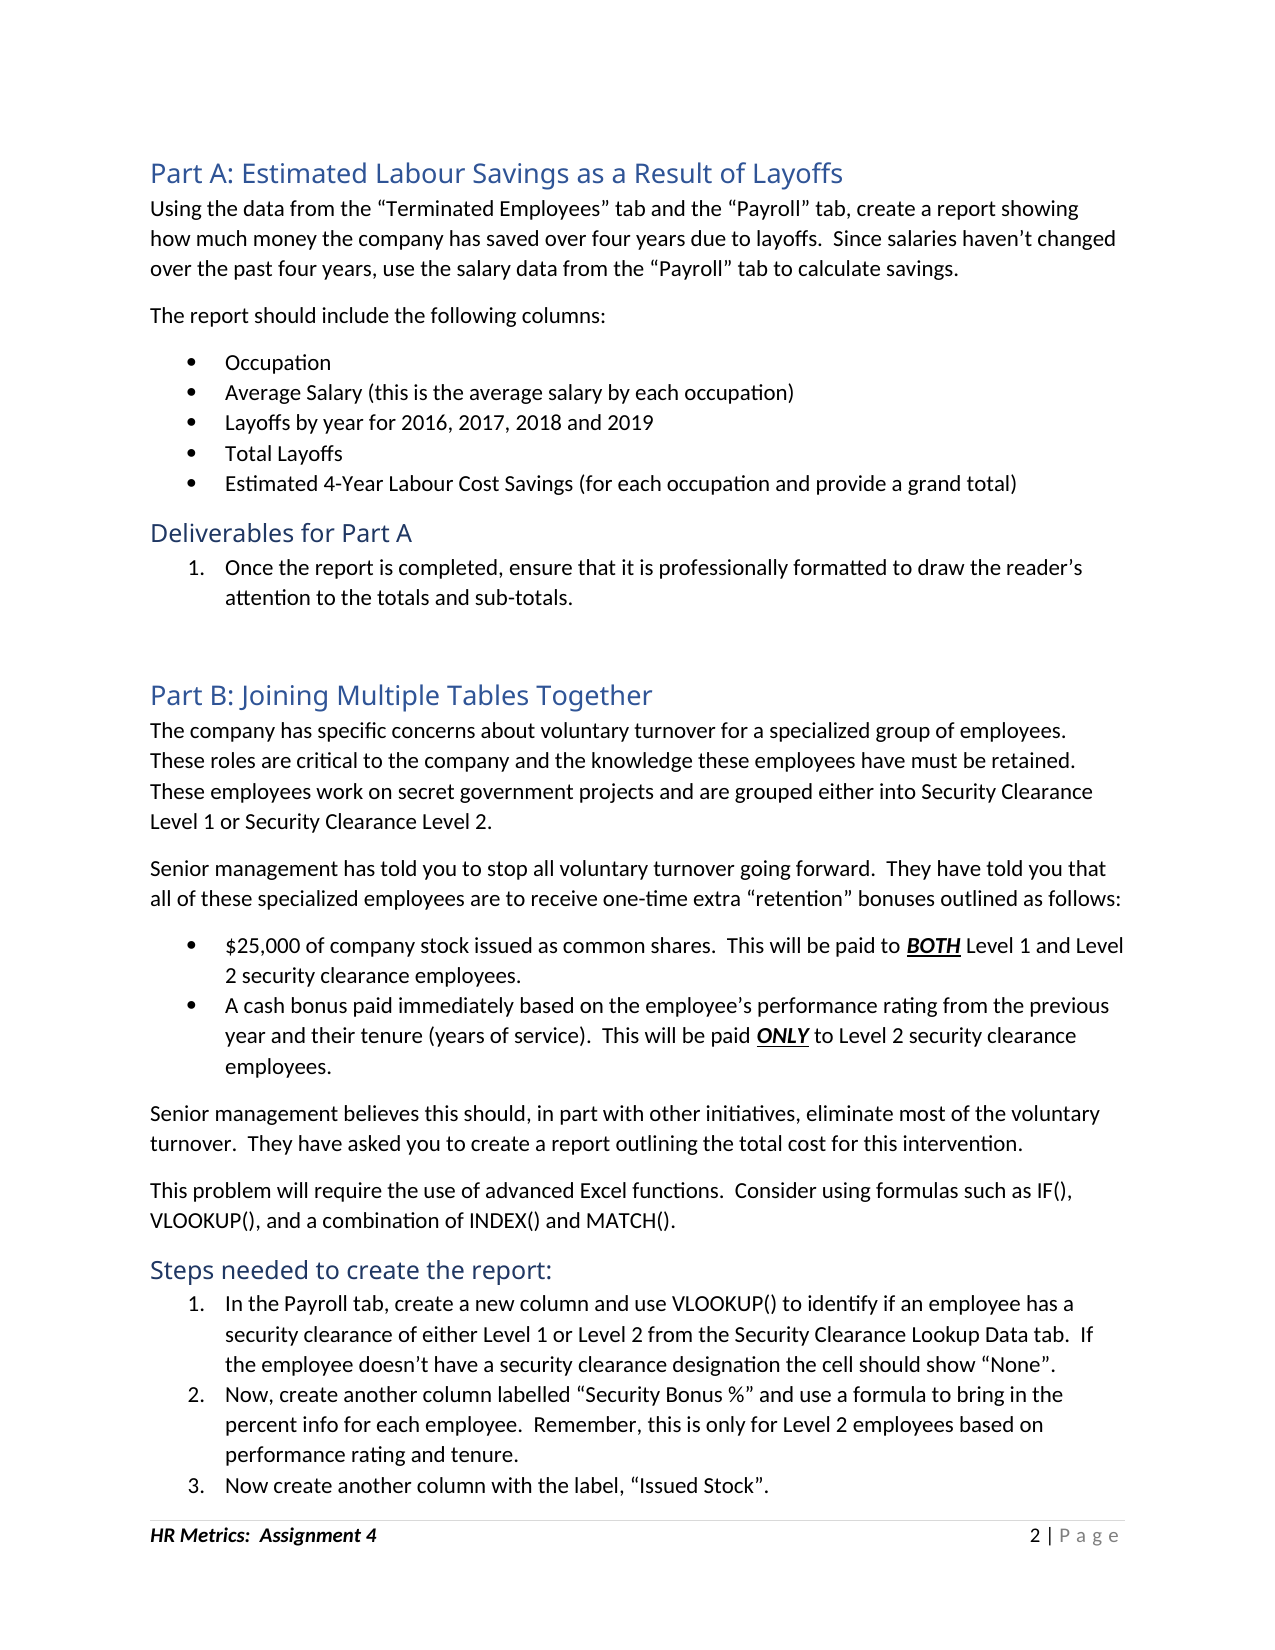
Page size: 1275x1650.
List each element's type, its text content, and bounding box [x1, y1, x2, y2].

list Once the report is completed, ensure that it is professionally formatted to draw the reader’s attention to the totals and sub-totals. [187, 553, 1125, 611]
list Total Layoffs [187, 439, 1125, 467]
subtitle Steps needed to create the report: [150, 1253, 1125, 1287]
list Now create another column with the label, “Issued Stock”. [187, 1471, 1125, 1499]
subtitle Deliverables for Part A [150, 516, 1125, 550]
list Now, create another column labelled “Security Bonus %” and use a formula to bring in the percent info for each employee. Remember, this is only for Level 2 employees based on performance rating and tenure. [187, 1380, 1125, 1469]
list Occupation [187, 348, 1125, 376]
text Using the data from the “Terminated Employees” tab and the “Payroll” tab, create a report showing how much money the company has saved over four years due to layoffs. Since salaries haven’t changed over the past four years, use the salary data from the “Payroll” tab to calculate savings. [150, 194, 1125, 282]
list Estimated 4-Year Labour Cost Savings (for each occupation and provide a grand total) [187, 469, 1125, 497]
text Senior management has told you to stop all voluntary turnover going forward. They have told you that all of these specialized employees are to receive one-time extra “retention” bonuses outlined as follows: [150, 854, 1125, 912]
text Senior management believes this should, in part with other initiatives, eliminate most of the voluntary turnover. They have asked you to create a report outlining the total cost for this intervention. [150, 1099, 1125, 1157]
list A cash bonus paid immediately based on the employee’s performance rating from the previous year and their tenure (years of service). This will be paid ONLY to Level 2 security clearance employees. [187, 991, 1125, 1080]
list Layoffs by year for 2016, 2017, 2018 and 2019 [187, 408, 1125, 437]
text The report should include the following columns: [150, 301, 1125, 329]
text This problem will require the use of advanced Excel functions. Consider using formulas such as IF(), VLOOKUP(), and a combination of INDEX() and MATCH(). [150, 1176, 1125, 1234]
list $25,000 of company stock issued as common shares. This will be paid to BOTH Level 1 and Level 2 security clearance employees. [187, 931, 1125, 989]
list Average Salary (this is the average salary by each occupation) [187, 378, 1125, 406]
subtitle Part B: Joining Multiple Tables Together [150, 677, 1125, 713]
list In the Payroll tab, create a new column and use VLOOKUP() to identify if an employee has a security clearance of either Level 1 or Level 2 from the Security Clearance Lookup Data tab. If the employee doesn’t have a security clearance designation the cell should show “None”. [187, 1289, 1125, 1378]
subtitle Part A: Estimated Labour Savings as a Result of Layoffs [150, 154, 1125, 191]
text The company has specific concerns about voluntary turnover for a specialized group of employees. These roles are critical to the company and the knowledge these employees have must be retained. These employees work on secret government projects and are grouped either into Security Clearance Level 1 or Security Clearance Level 2. [150, 716, 1125, 835]
